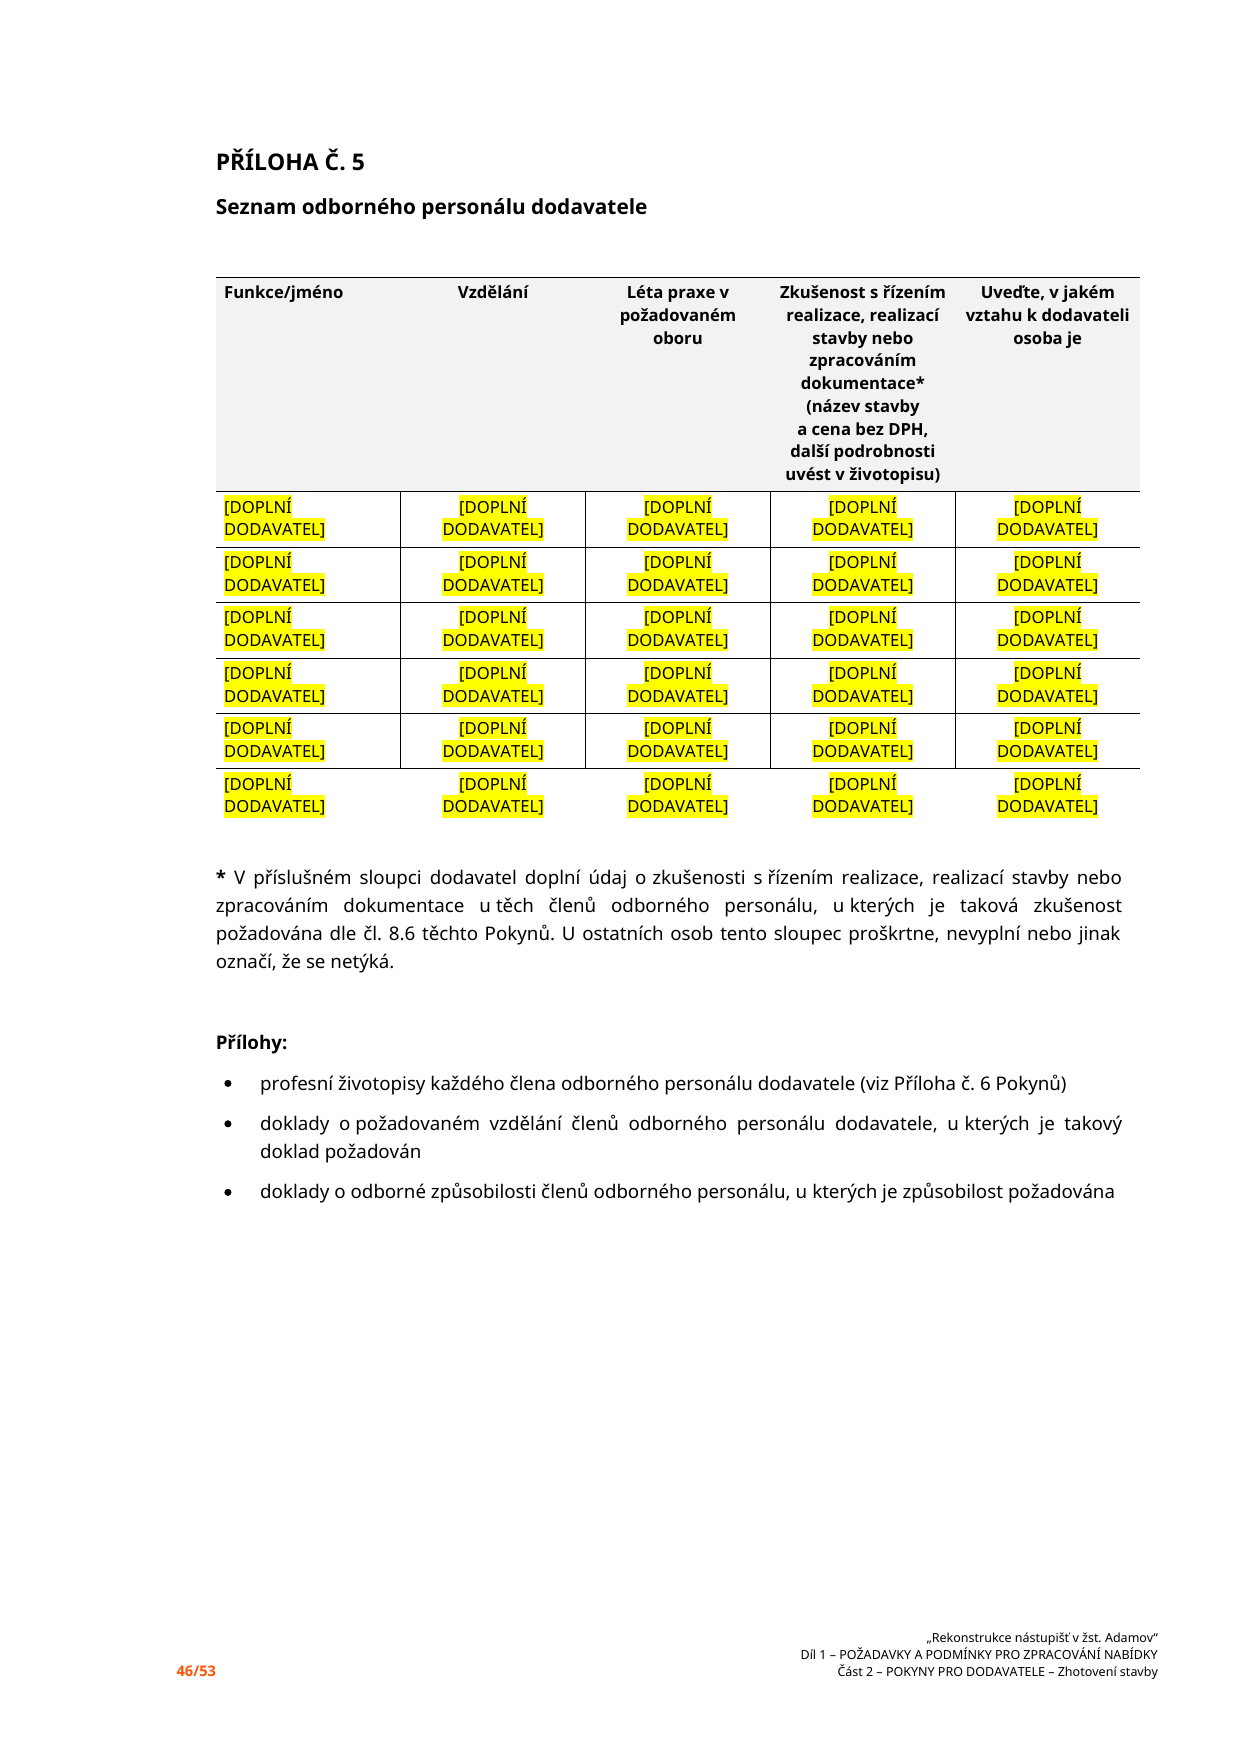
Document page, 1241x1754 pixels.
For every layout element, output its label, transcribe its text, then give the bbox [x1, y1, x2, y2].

text Přílohy: [216, 1029, 1122, 1055]
table_cell [DOPLNÍ DODAVATEL] [401, 603, 585, 657]
table_cell [DOPLNÍ DODAVATEL] [216, 492, 400, 547]
text Seznam odborného personálu dodavatele [216, 192, 1122, 221]
text doklady o požadovaném vzdělání členů odborného personálu dodavatele, u kterých je takový doklad požadován [224, 1110, 1122, 1164]
table_cell [DOPLNÍ DODAVATEL] [400, 769, 585, 824]
table_cell [DOPLNÍ DODAVATEL] [770, 769, 955, 824]
table_cell [DOPLNÍ DODAVATEL] [216, 714, 400, 768]
table_header Zkušenost s řízením realizace, realizací stavby nebo zpracováním dokumentace* (název stavby a cena bez DPH, další podrobnosti uvést v životopisu) [770, 278, 955, 491]
table_cell [DOPLNÍ DODAVATEL] [216, 659, 400, 713]
text doklady o odborné způsobilosti členů odborného personálu, u kterých je způsobilost požadována [224, 1179, 1122, 1204]
table_cell [DOPLNÍ DODAVATEL] [216, 548, 400, 602]
table_header Vzdělání [400, 278, 585, 491]
table_cell [DOPLNÍ DODAVATEL] [956, 492, 1140, 547]
text Příloha č. 5 [216, 146, 1122, 177]
table_cell [DOPLNÍ DODAVATEL] [216, 603, 400, 657]
table_cell [DOPLNÍ DODAVATEL] [216, 769, 400, 824]
table_cell [DOPLNÍ DODAVATEL] [956, 659, 1140, 713]
text * V příslušném sloupci dodavatel doplní údaj o zkušenosti s řízením realizace, realizací stavby nebo zpracováním dokumentace u těch členů odborného personálu, u kterých je taková zkušenost požadována dle čl. 8.6 těchto Pokynů. U ostatních osob tento sloupec proškrtne, nevyplní nebo jinak označí, že se netýká. [216, 864, 1122, 974]
table_cell [DOPLNÍ DODAVATEL] [771, 714, 955, 768]
table_cell [DOPLNÍ DODAVATEL] [586, 659, 770, 713]
text profesní životopisy každého člena odborného personálu dodavatele (viz Příloha č. 6 Pokynů) [224, 1070, 1122, 1095]
table_header Funkce/jméno [216, 278, 400, 491]
table_cell [DOPLNÍ DODAVATEL] [771, 548, 955, 602]
table_cell [DOPLNÍ DODAVATEL] [771, 659, 955, 713]
table_cell [DOPLNÍ DODAVATEL] [771, 492, 955, 547]
table_cell [DOPLNÍ DODAVATEL] [585, 769, 770, 824]
table_cell [DOPLNÍ DODAVATEL] [401, 659, 585, 713]
table_header Uveďte, v jakém vztahu k dodavateli osoba je [955, 278, 1140, 491]
table_cell [DOPLNÍ DODAVATEL] [956, 714, 1140, 768]
table_header Léta praxe v požadovaném oboru [585, 278, 770, 491]
table_cell [DOPLNÍ DODAVATEL] [401, 714, 585, 768]
table_cell [DOPLNÍ DODAVATEL] [401, 548, 585, 602]
table_cell [DOPLNÍ DODAVATEL] [401, 492, 585, 547]
table_cell [DOPLNÍ DODAVATEL] [771, 603, 955, 657]
table_cell [DOPLNÍ DODAVATEL] [586, 548, 770, 602]
table_cell [DOPLNÍ DODAVATEL] [956, 548, 1140, 602]
table_cell [DOPLNÍ DODAVATEL] [956, 603, 1140, 657]
table_cell [DOPLNÍ DODAVATEL] [586, 714, 770, 768]
table_cell [DOPLNÍ DODAVATEL] [955, 769, 1140, 824]
table_cell [DOPLNÍ DODAVATEL] [586, 603, 770, 657]
table_cell [DOPLNÍ DODAVATEL] [586, 492, 770, 547]
